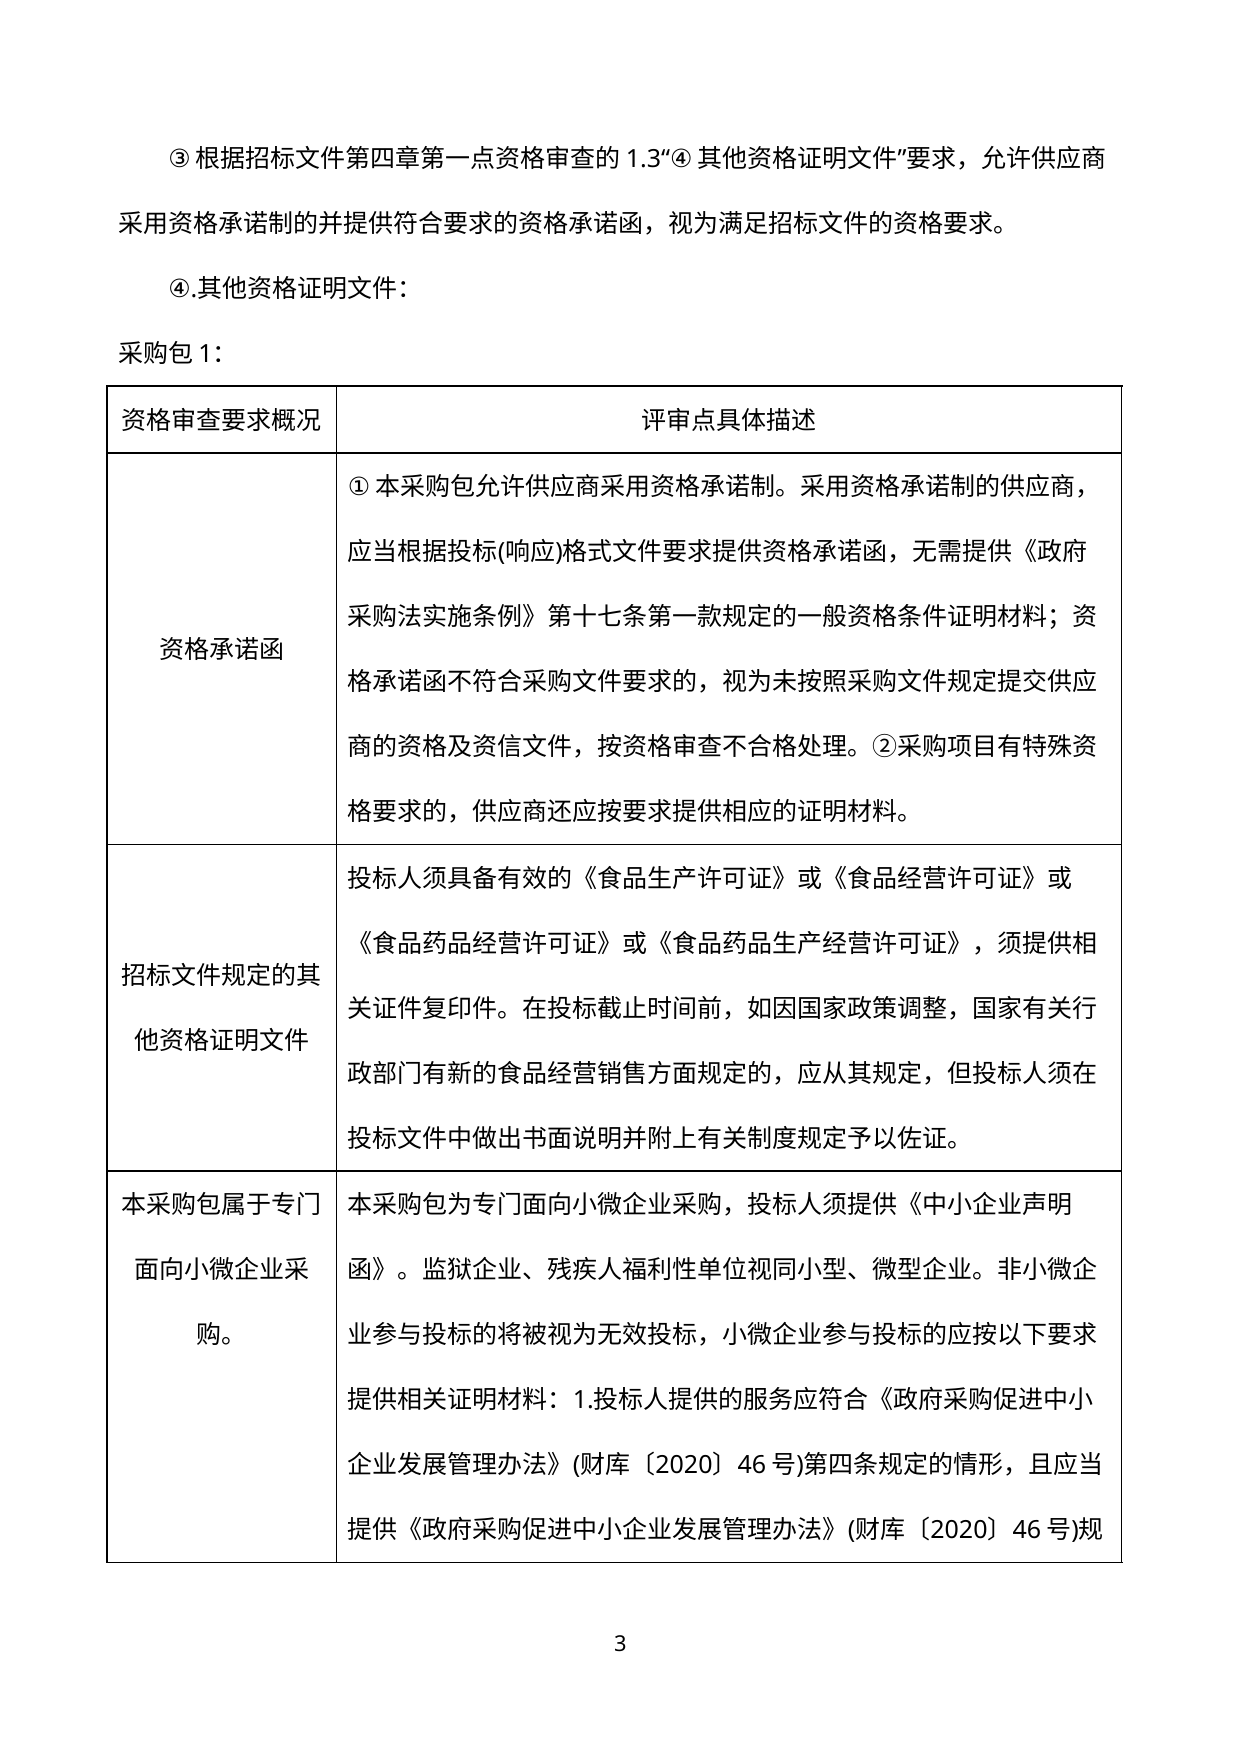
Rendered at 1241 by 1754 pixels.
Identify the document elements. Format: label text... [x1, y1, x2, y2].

table_cell 招标文件规定的其他资格证明文件 [108, 845, 336, 1170]
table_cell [337, 1172, 1121, 1562]
table_header 资格审查要求概况 [108, 387, 336, 452]
text 采购包1： [118, 320, 1122, 385]
table_header 评审点具体描述 [337, 387, 1121, 452]
text ④.其他资格证明文件： [118, 255, 1122, 320]
table_cell 资格承诺函 [108, 454, 336, 843]
text ③根据招标文件第四章第一点资格审查的1.3“④其他资格证明文件”要求，允许供应商采用资格承诺制的并提供符合要求的资格承诺函，视为满足招标文件的资格要求。 [118, 125, 1122, 255]
table_cell 投标人须具备有效的《食品生产许可证》或《食品经营许可证》或《食品药品经营许可证》或《食品药品生产经营许可证》，须提供相关证件复印件。在投标截止时间前，如因国家政策调整，国家有关行政部门有新的食品经营销售方面规定的，应从其规定，但投标人须在投标文件中做出书面说明并附上有关制度规定予以佐证。 [337, 845, 1121, 1170]
table_cell ①本采购包允许供应商采用资格承诺制。采用资格承诺制的供应商，应当根据投标(响应)格式文件要求提供资格承诺函，无需提供《政府采购法实施条例》第十七条第一款规定的一般资格条件证明材料；资格承诺函不符合采购文件要求的，视为未按照采购文件规定提交供应商的资格及资信文件，按资格审查不合格处理。②采购项目有特殊资格要求的，供应商还应按要求提供相应的证明材料。 [337, 454, 1121, 843]
table_cell 本采购包属于专门面向小微企业采购。 [108, 1172, 336, 1562]
